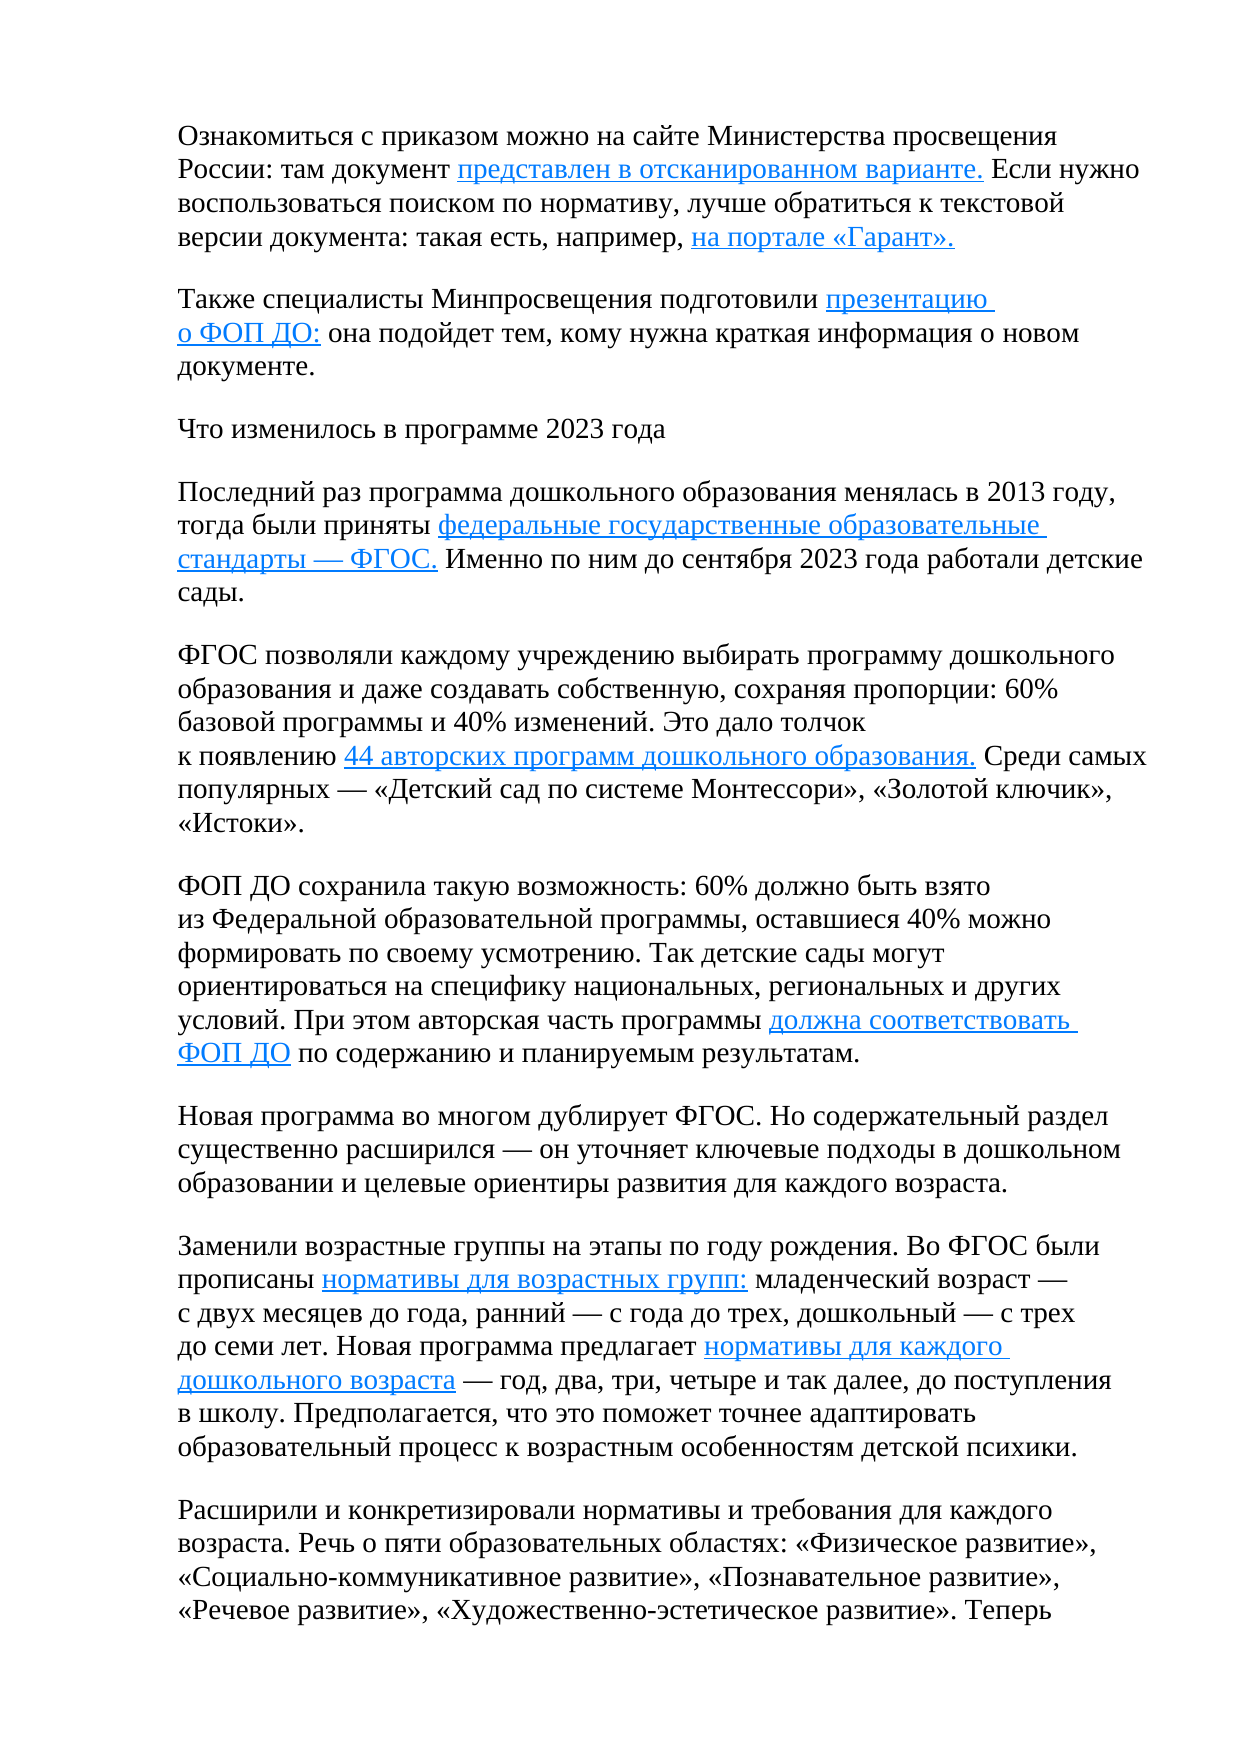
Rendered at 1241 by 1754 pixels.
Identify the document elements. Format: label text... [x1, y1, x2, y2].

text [177, 1492, 1152, 1626]
text Что изменилось в программе 2023 года [177, 411, 1152, 445]
text Последний раз программа дошкольного образования менялась в 2013 году, тогда были приняты федеральные государственные образовательные стандарты — ФГОС. Именно по ним до сентября 2023 года работали детские сады. [177, 474, 1152, 608]
text ФГОС позволяли каждому учреждению выбирать программу дошкольного образования и даже создавать собственную, сохраняя пропорции: 60% базовой программы и 40% изменений. Это дало толчок к появлению 44 авторских программ дошкольного образования. Среди самых популярных — «Детский сад по системе Монтессори», «Золотой ключик», «Истоки». [177, 637, 1152, 838]
text Заменили возрастные группы на этапы по году рождения. Во ФГОС были прописаны нормативы для возрастных групп: младенческий возраст — с двух месяцев до года, ранний — с года до трех, дошкольный — с трех до семи лет. Новая программа предлагает нормативы для каждого дошкольного возраста — год, два, три, четыре и так далее, до поступления в школу. Предполагается, что это поможет точнее адаптировать образовательный процесс к возрастным особенностям детской психики. [177, 1228, 1152, 1463]
text Ознакомиться с приказом можно на сайте Министерства просвещения России: там документ представлен в отсканированном варианте. Если нужно воспользоваться поиском по нормативу, лучше обратиться к текстовой версии документа: такая есть, например, на портале «Гарант». [177, 118, 1152, 252]
text ФОП ДО сохранила такую возможность: 60% должно быть взято из Федеральной образовательной программы, оставшиеся 40% можно формировать по своему усмотрению. Так детские сады могут ориентироваться на специфику национальных, региональных и других условий. При этом авторская часть программы должна соответствовать ФОП ДО по содержанию и планируемым результатам. [177, 868, 1152, 1069]
text Новая программа во многом дублирует ФГОС. Но содержательный раздел существенно расширился — он уточняет ключевые подходы в дошкольном образовании и целевые ориентиры развития для каждого возраста. [177, 1098, 1152, 1199]
text Также специалисты Минпросвещения подготовили презентацию о ФОП ДО: она подойдет тем, кому нужна краткая информация о новом документе. [177, 281, 1152, 382]
